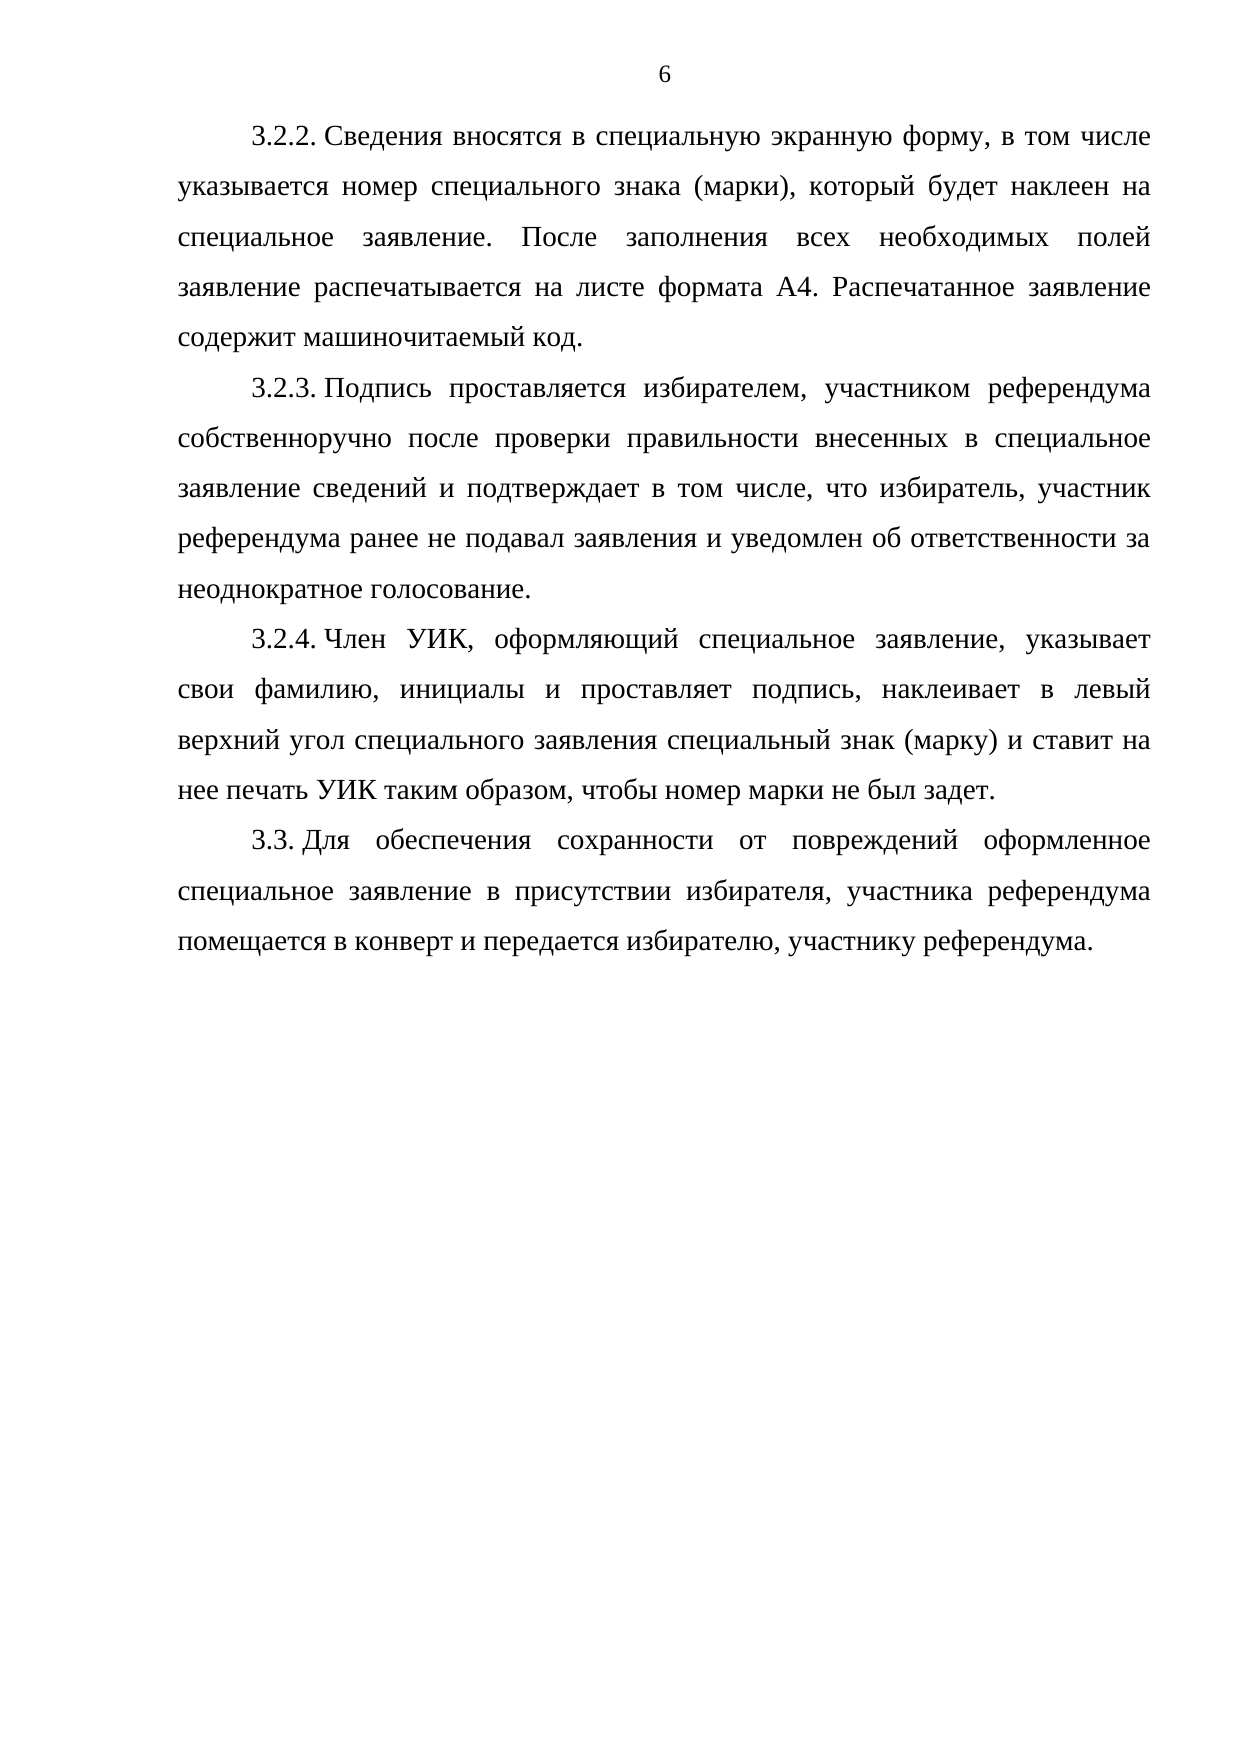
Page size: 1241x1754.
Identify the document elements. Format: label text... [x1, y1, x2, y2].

text 3.2.3. Подпись проставляется избирателем, участником референдума собственноручно после проверки правильности внесенных в специальное заявление сведений и подтверждает в том числе, что избиратель, участник референдума ранее не подавал заявления и уведомлен об ответственности за неоднократное голосование. [177, 370, 1152, 604]
text 3.3. Для обеспечения сохранности от повреждений оформленное специальное заявление в присутствии избирателя, участника референдума помещается в конверт и передается избирателю, участнику референдума. [177, 822, 1152, 957]
text 3.2.4. Член УИК, оформляющий специальное заявление, указывает свои фамилию, инициалы и проставляет подпись, наклеивает в левый верхний угол специального заявления специальный знак (марку) и ставит на нее печать УИК таким образом, чтобы номер марки не был задет. [177, 621, 1152, 806]
text 3.2.2. Сведения вносятся в специальную экранную форму, в том числе указывается номер специального знака (марки), который будет наклеен на специальное заявление. После заполнения всех необходимых полей заявление распечатывается на листе формата А4. Распечатанное заявление содержит машиночитаемый код. [177, 118, 1152, 353]
